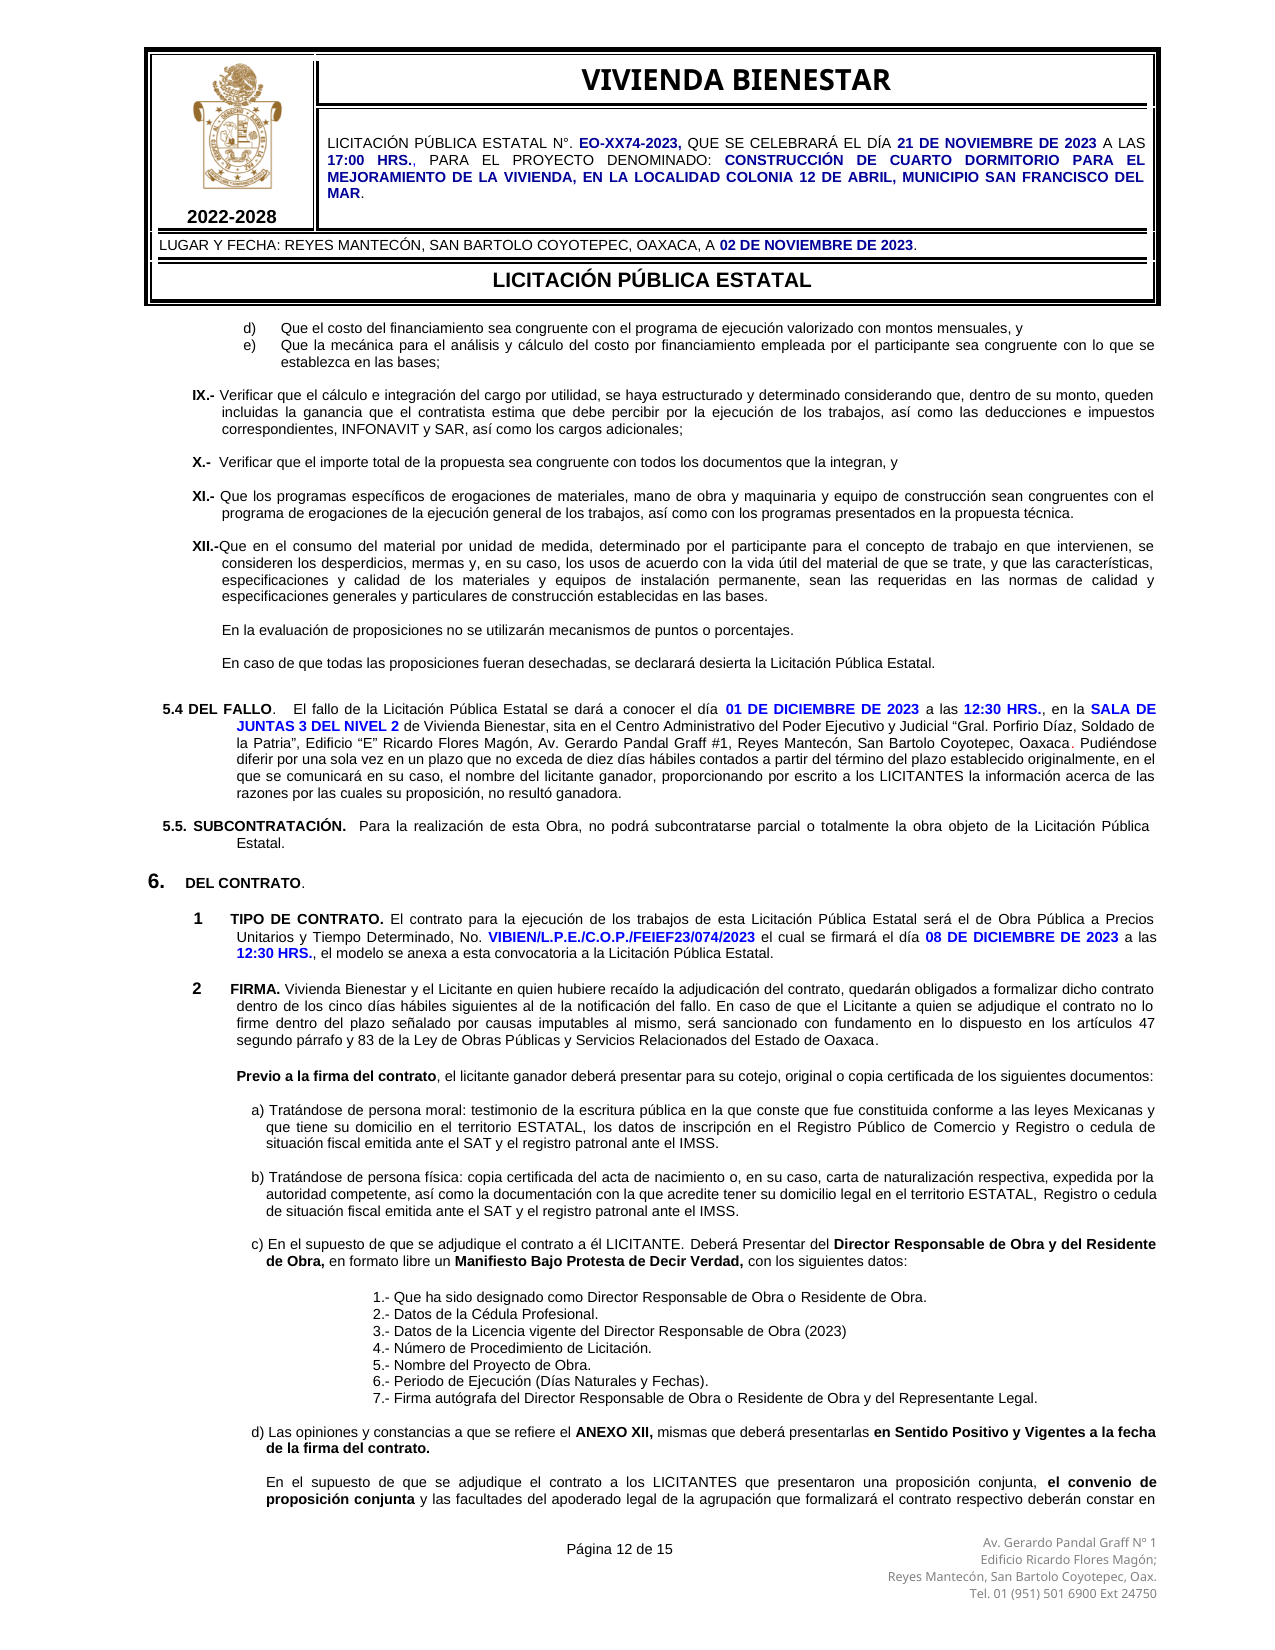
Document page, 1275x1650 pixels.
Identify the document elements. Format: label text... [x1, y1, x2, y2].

text a) Tratándose de persona moral: testimonio de la escritura pública en la que conste que fue constituida conforme a las leyes Mexicanas y que tiene su domicilio en el territorio ESTATAL, los datos de inscripción en el Registro Público de Comercio y Registro o cedula de situación fiscal emitida ante el SAT y el registro patronal ante el IMSS. [251, 1102, 1157, 1152]
text Previo a la firma del contrato, el licitante ganador deberá presentar para su cotejo, original o copia certificada de los siguientes documentos: [236, 1068, 1157, 1085]
picture [187, 59, 285, 188]
list 3.- Datos de la Licencia vigente del Director Responsable de Obra (2023) [310, 1323, 1157, 1339]
list Que la mecánica para el análisis y cálculo del costo por financiamiento empleada por el participante sea congruente con lo que se establezca en las bases; [243, 337, 1157, 370]
text IX.- Verificar que el cálculo e integración del cargo por utilidad, se haya estructurado y determinado considerando que, dentro de su monto, queden incluidas la ganancia que el contratista estima que debe percibir por la ejecución de los trabajos, así como las deducciones e impuestos correspondientes, INFONAVIT y SAR, así como los cargos adicionales; [192, 387, 1157, 437]
list Que el costo del financiamiento sea congruente con el programa de ejecución valorizado con montos mensuales, y [243, 320, 1157, 337]
text c) En el supuesto de que se adjudique el contrato a él LICITANTE. Deberá Presentar del Director Responsable de Obra y del Residente de Obra, en formato libre un Manifiesto Bajo Protesta de Decir Verdad, con los siguientes datos: [251, 1236, 1157, 1269]
list 4.- Número de Procedimiento de Licitación. [310, 1339, 1157, 1356]
text XI.- Que los programas específicos de erogaciones de materiales, mano de obra y maquinaria y equipo de construcción sean congruentes con el programa de erogaciones de la ejecución general de los trabajos, así como con los programas presentados en la propuesta técnica. [192, 487, 1157, 521]
list 7.- Firma autógrafa del Director Responsable de Obra o Residente de Obra y del Representante Legal. [310, 1390, 1157, 1407]
text XII.-Que en el consumo del material por unidad de medida, determinado por el participante para el concepto de trabajo en que intervienen, se consideren los desperdicios, mermas y, en su caso, los usos de acuerdo con la vida útil del material de que se trate, y que las características, especificaciones y calidad de los materiales y equipos de instalación permanente, sean las requeridas en las normas de calidad y especificaciones generales y particulares de construcción establecidas en las bases. [192, 538, 1157, 605]
list 1.- Que ha sido designado como Director Responsable de Obra o Residente de Obra. [310, 1289, 1157, 1306]
list 6.- Periodo de Ejecución (Días Naturales y Fechas). [310, 1373, 1157, 1390]
text d) Las opiniones y constancias a que se refiere el ANEXO XII, mismas que deberá presentarlas en Sentido Positivo y Vigentes a la fecha de la firma del contrato. [251, 1423, 1157, 1457]
text X.- Verificar que el importe total de la propuesta sea congruente con todos los documentos que la integran, y [192, 454, 1157, 471]
text 5.4 DEL FALLO. El fallo de la Licitación Pública Estatal se dará a conocer el día 01 DE DICIEMBRE DE 2023 a las 12:30 HRS., en la SALA DE JUNTAS 3 DEL NIVEL 2 de Vivienda Bienestar, sita en el Centro Administrativo del Poder Ejecutivo y Judicial “Gral. Porfirio Díaz, Soldado de la Patria”, Edificio “E” Ricardo Flores Magón, Av. Gerardo Pandal Graff #1, Reyes Mantecón, San Bartolo Coyotepec, Oaxaca. Pudiéndose diferir por una sola vez en un plazo que no exceda de diez días hábiles contados a partir del término del plazo establecido originalmente, en el que se comunicará en su caso, el nombre del licitante ganador, proporcionando por escrito a los LICITANTES la información acerca de las razones por las cuales su proposición, no resultó ganadora. [162, 701, 1157, 801]
list 5.- Nombre del Proyecto de Obra. [310, 1356, 1157, 1373]
text En caso de que todas las proposiciones fueran desechadas, se declarará desierta la Licitación Pública Estatal. [222, 655, 1157, 672]
list DEL CONTRATO. [148, 868, 1157, 892]
text 5.5. SUBCONTRATACIÓN. Para la realización de esta Obra, no podrá subcontratarse parcial o totalmente la obra objeto de la Licitación Pública Estatal. [162, 818, 1152, 852]
text En la evaluación de proposiciones no se utilizarán mecanismos de puntos o porcentajes. [222, 622, 1157, 638]
text b) Tratándose de persona física: copia certificada del acta de nacimiento o, en su caso, carta de naturalización respectiva, expedida por la autoridad competente, así como la documentación con la que acredite tener su domicilio legal en el territorio ESTATAL, Registro o cedula de situación fiscal emitida ante el SAT y el registro patronal ante el IMSS. [251, 1169, 1157, 1219]
list 2.- Datos de la Cédula Profesional. [310, 1306, 1157, 1323]
list FIRMA. Vivienda Bienestar y el Licitante en quien hubiere recaído la adjudicación del contrato, quedarán obligados a formalizar dicho contrato dentro de los cinco días hábiles siguientes al de la notificación del fallo. En caso de que el Licitante a quien se adjudique el contrato no lo firme dentro del plazo señalado por causas imputables al mismo, será sancionado con fundamento en lo dispuesto en los artículos 47 segundo párrafo y 83 de la Ley de Obras Públicas y Servicios Relacionados del Estado de Oaxaca. [192, 979, 1157, 1048]
list TIPO DE CONTRATO. El contrato para la ejecución de los trabajos de esta Licitación Pública Estatal será el de Obra Pública a Precios Unitarios y Tiempo Determinado, No. VIBIEN/L.P.E./C.O.P./FEIEF23/074/2023 el cual se firmará el día 08 DE DICIEMBRE DE 2023 a las 12:30 HRS., el modelo se anexa a esta convocatoria a la Licitación Pública Estatal. [193, 909, 1157, 962]
